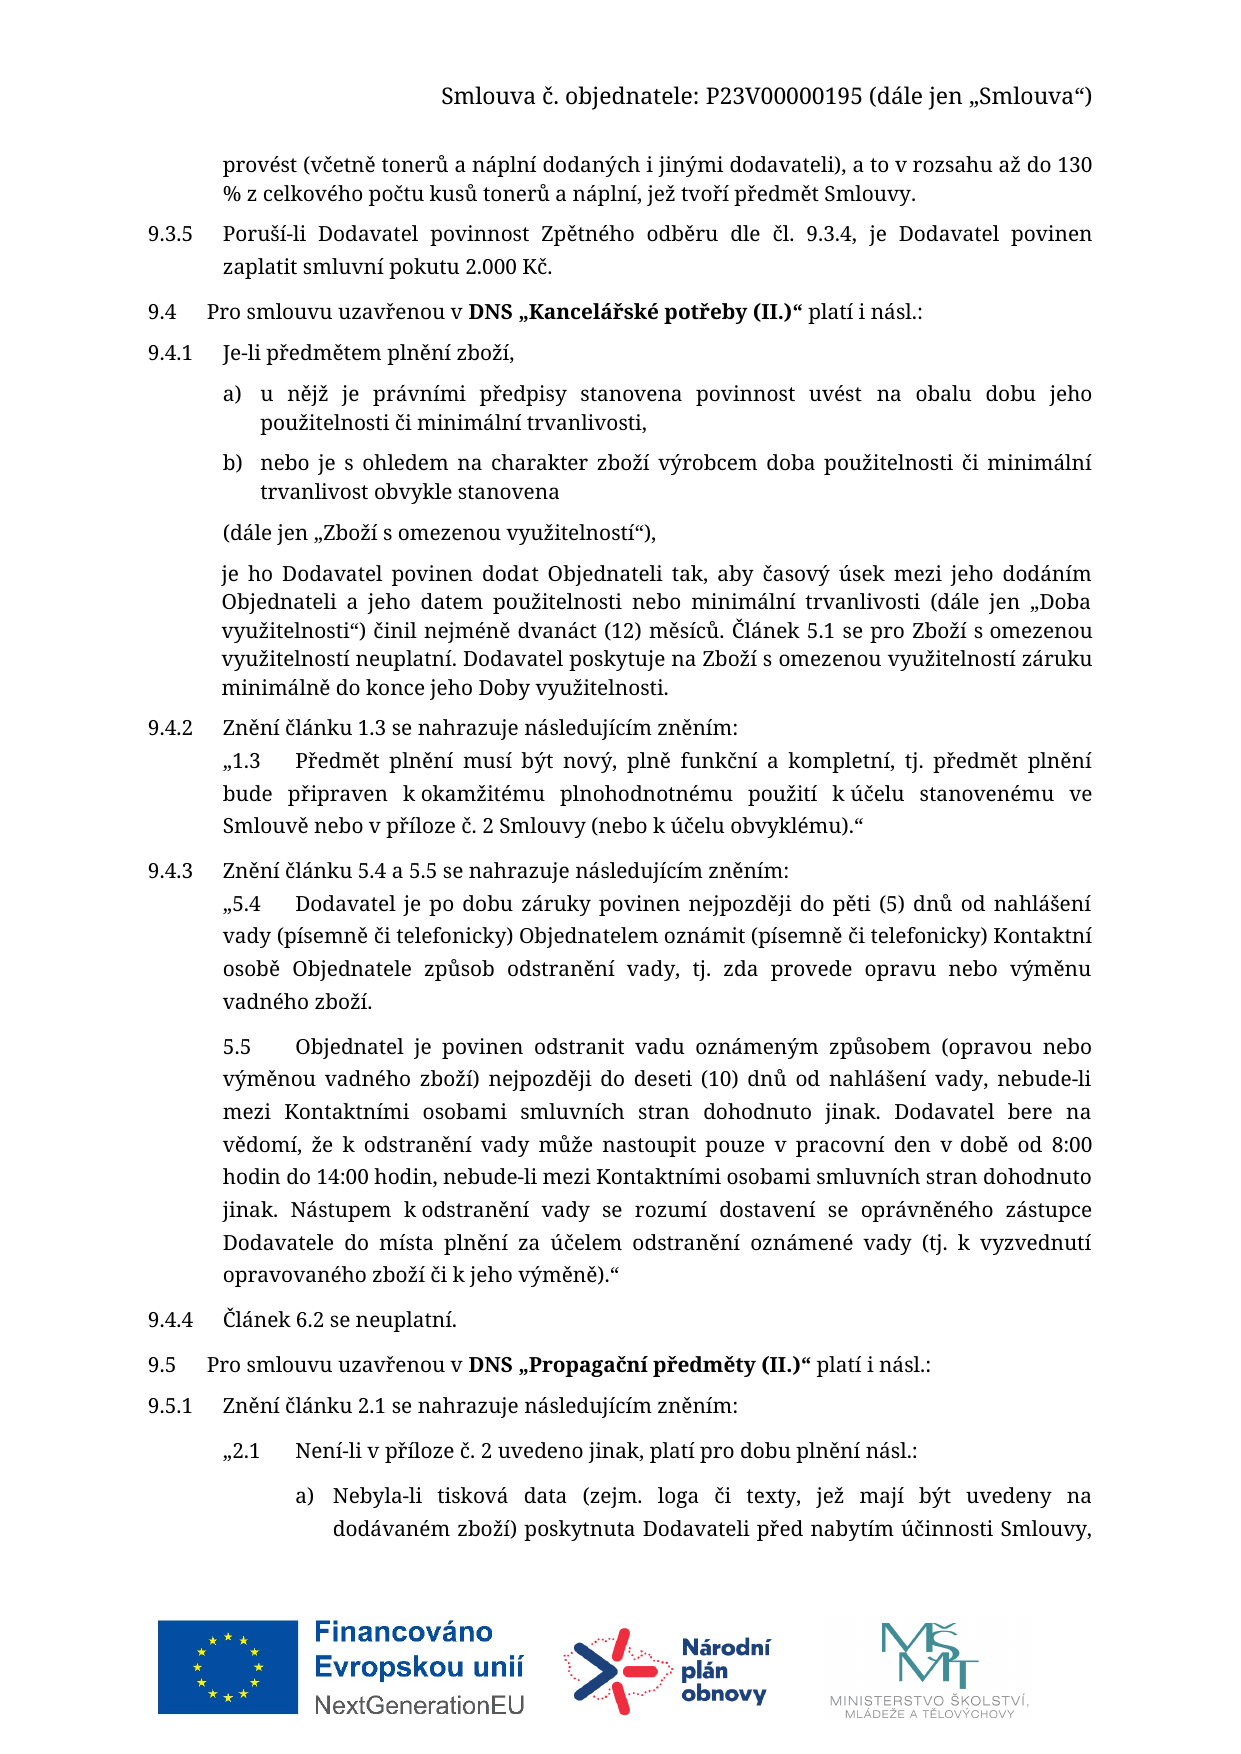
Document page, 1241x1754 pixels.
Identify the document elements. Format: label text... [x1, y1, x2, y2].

list nebo je s ohledem na charakter zboží výrobcem doba použitelnosti či minimální trvanlivost obvykle stanovena [223, 448, 1093, 505]
picture [820, 1616, 1039, 1726]
list u nějž je právními předpisy stanovena povinnost uvést na obalu dobu jeho použitelnosti či minimální trvanlivosti, [223, 379, 1093, 436]
picture [147, 1605, 789, 1726]
list Článek 6.2 se neuplatní. [148, 1305, 1093, 1334]
list Znění článku 5.4 a 5.5 se nahrazuje následujícím zněním: [148, 856, 1093, 885]
list Pro smlouvu uzavřenou v DNS „Kancelářské potřeby (II.)“ platí i násl.: [148, 297, 1093, 326]
text je ho Dodavatel povinen dodat Objednateli tak, aby časový úsek mezi jeho dodáním Objednateli a jeho datem použitelnosti nebo minimální trvanlivosti (dále jen „Doba využitelnosti“) činil nejméně dvanáct (12) měsíců. Článek 5.1 se pro Zboží s omezenou využitelností neuplatní. Dodavatel poskytuje na Zboží s omezenou využitelností záruku minimálně do konce jeho Doby využitelnosti. [221, 559, 1093, 701]
list „2.1 Není-li v příloze č. 2 uvedeno jinak, platí pro dobu plnění násl.: [223, 1436, 1093, 1465]
list Znění článku 1.3 se nahrazuje následujícím zněním: [148, 713, 1093, 742]
list Znění článku 2.1 se nahrazuje následujícím zněním: [148, 1391, 1093, 1420]
list Pro smlouvu uzavřenou v DNS „Propagační předměty (II.)“ platí i násl.: [148, 1350, 1093, 1379]
list „5.4 Dodavatel je po dobu záruky povinen nejpozději do pěti (5) dnů od nahlášení vady (písemně či telefonicky) Objednatelem oznámit (písemně či telefonicky) Kontaktní osobě Objednatele způsob odstranění vady, tj. zda provede opravu nebo výměnu vadného zboží. [223, 889, 1093, 1015]
text (dále jen „Zboží s omezenou využitelností“), [223, 518, 1093, 546]
list „1.3 Předmět plnění musí být nový, plně funkční a kompletní, tj. předmět plnění bude připraven k okamžitému plnohodnotnému použití k účelu stanovenému ve Smlouvě nebo v příloze č. 2 Smlouvy (nebo k účelu obvyklému).“ [223, 746, 1093, 840]
list Poruší-li Dodavatel povinnost Zpětného odběru dle čl. 9.3.4, je Dodavatel povinen zaplatit smluvní pokutu 2.000 Kč. [148, 219, 1093, 281]
list 5.5 Objednatel je povinen odstranit vadu oznámeným způsobem (opravou nebo výměnou vadného zboží) nejpozději do deseti (10) dnů od nahlášení vady, nebude-li mezi Kontaktními osobami smluvních stran dohodnuto jinak. Dodavatel bere na vědomí, že k odstranění vady může nastoupit pouze v pracovní den v době od 8:00 hodin do 14:00 hodin, nebude-li mezi Kontaktními osobami smluvních stran dohodnuto jinak. Nástupem k odstranění vady se rozumí dostavení se oprávněného zástupce Dodavatele do místa plnění za účelem odstranění oznámené vady (tj. k vyzvednutí opravovaného zboží či k jeho výměně).“ [223, 1032, 1093, 1289]
list Je-li předmětem plnění zboží, [148, 338, 1093, 367]
